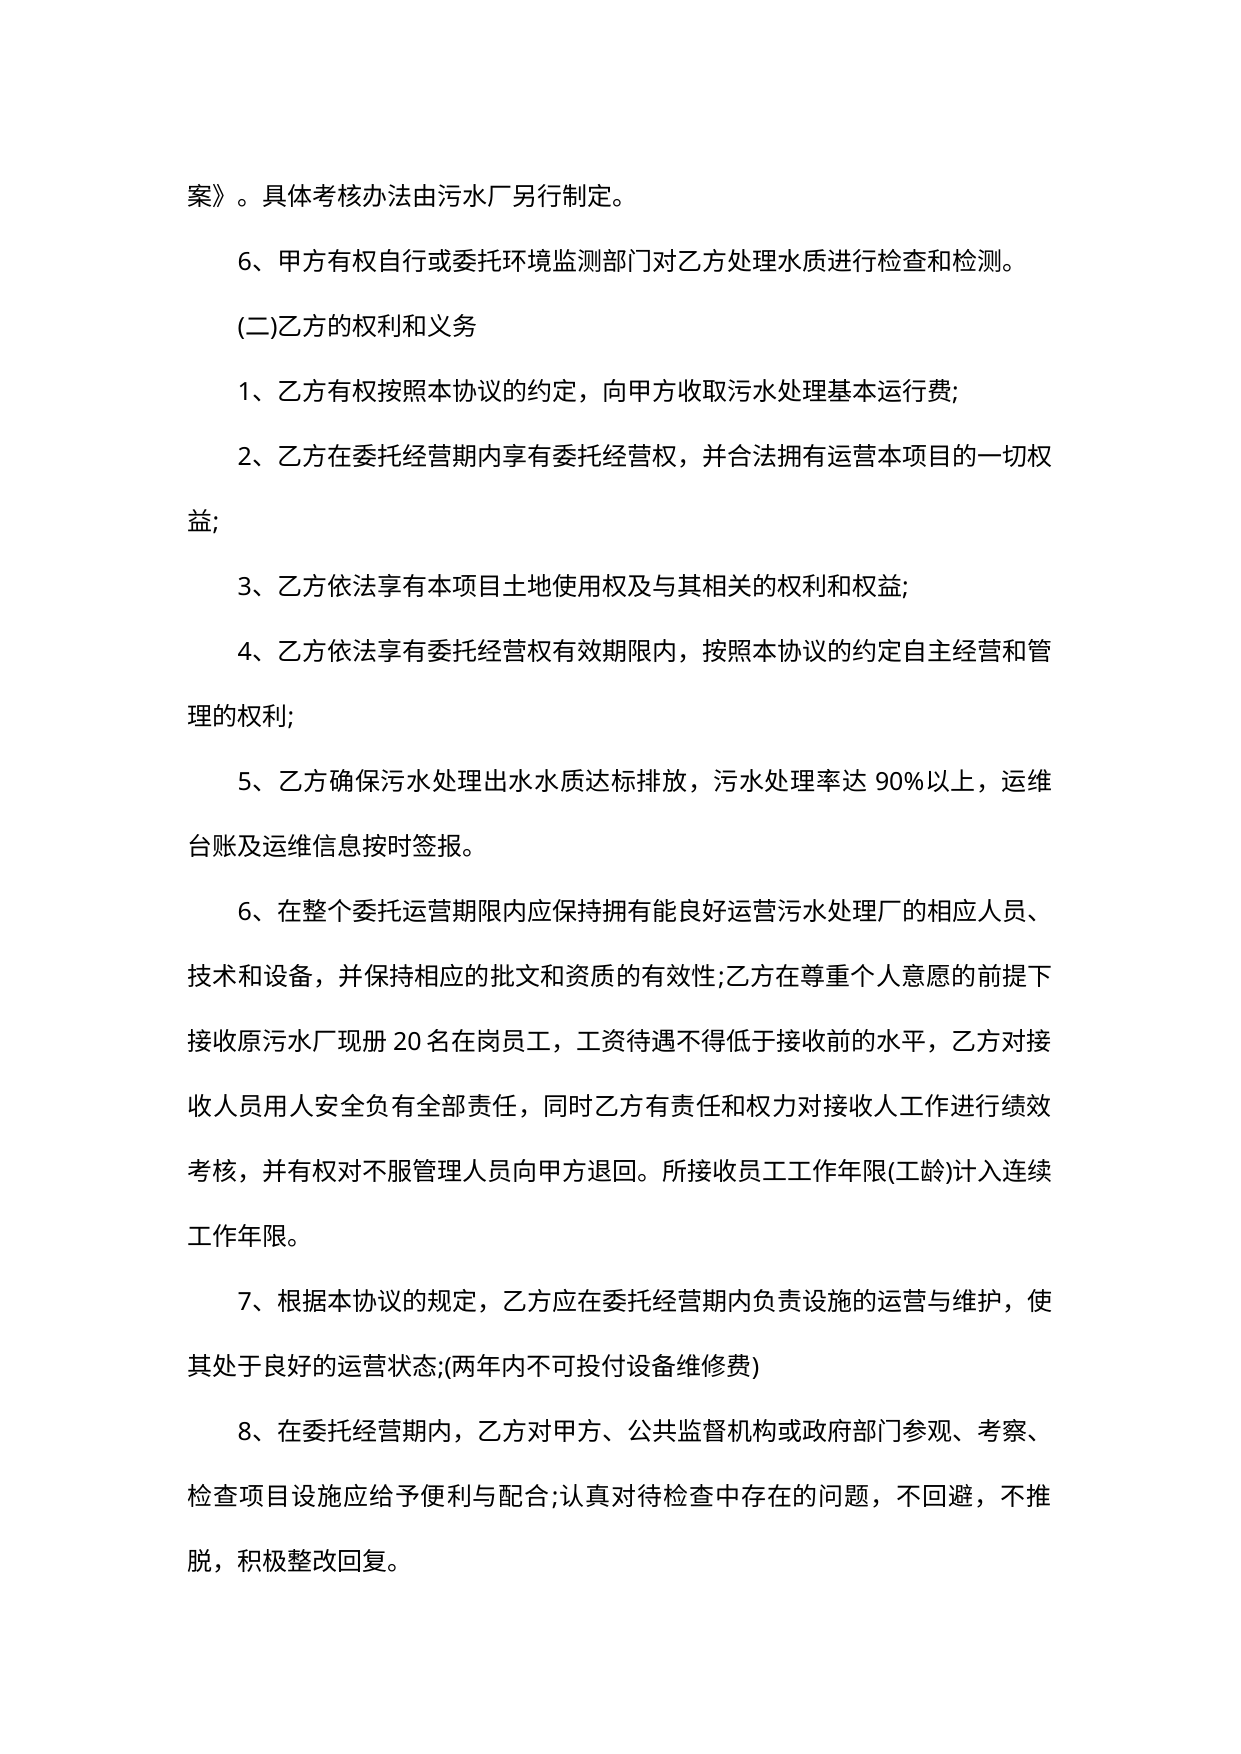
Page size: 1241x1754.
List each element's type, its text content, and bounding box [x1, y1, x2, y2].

text 1、乙方有权按照本协议的约定，向甲方收取污水处理基本运行费; [187, 357, 1053, 422]
text 6、在整个委托运营期限内应保持拥有能良好运营污水处理厂的相应人员、技术和设备，并保持相应的批文和资质的有效性;乙方在尊重个人意愿的前提下接收原污水厂现册20名在岗员工，工资待遇不得低于接收前的水平，乙方对接收人员用人安全负有全部责任，同时乙方有责任和权力对接收人工作进行绩效考核，并有权对不服管理人员向甲方退回。所接收员工工作年限(工龄)计入连续工作年限。 [187, 877, 1053, 1267]
text (二)乙方的权利和义务 [187, 292, 1053, 357]
text 8、在委托经营期内，乙方对甲方、公共监督机构或政府部门参观、考察、检查项目设施应给予便利与配合;认真对待检查中存在的问题，不回避，不推脱，积极整改回复。 [187, 1397, 1053, 1592]
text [187, 162, 1053, 227]
text 3、乙方依法享有本项目土地使用权及与其相关的权利和权益; [187, 552, 1053, 617]
text 2、乙方在委托经营期内享有委托经营权，并合法拥有运营本项目的一切权益; [187, 422, 1053, 552]
text 4、乙方依法享有委托经营权有效期限内，按照本协议的约定自主经营和管理的权利; [187, 617, 1053, 747]
text 5、乙方确保污水处理出水水质达标排放，污水处理率达90%以上，运维台账及运维信息按时签报。 [187, 747, 1053, 877]
text 6、甲方有权自行或委托环境监测部门对乙方处理水质进行检查和检测。 [187, 227, 1053, 292]
text 7、根据本协议的规定，乙方应在委托经营期内负责设施的运营与维护，使其处于良好的运营状态;(两年内不可投付设备维修费) [187, 1267, 1053, 1397]
